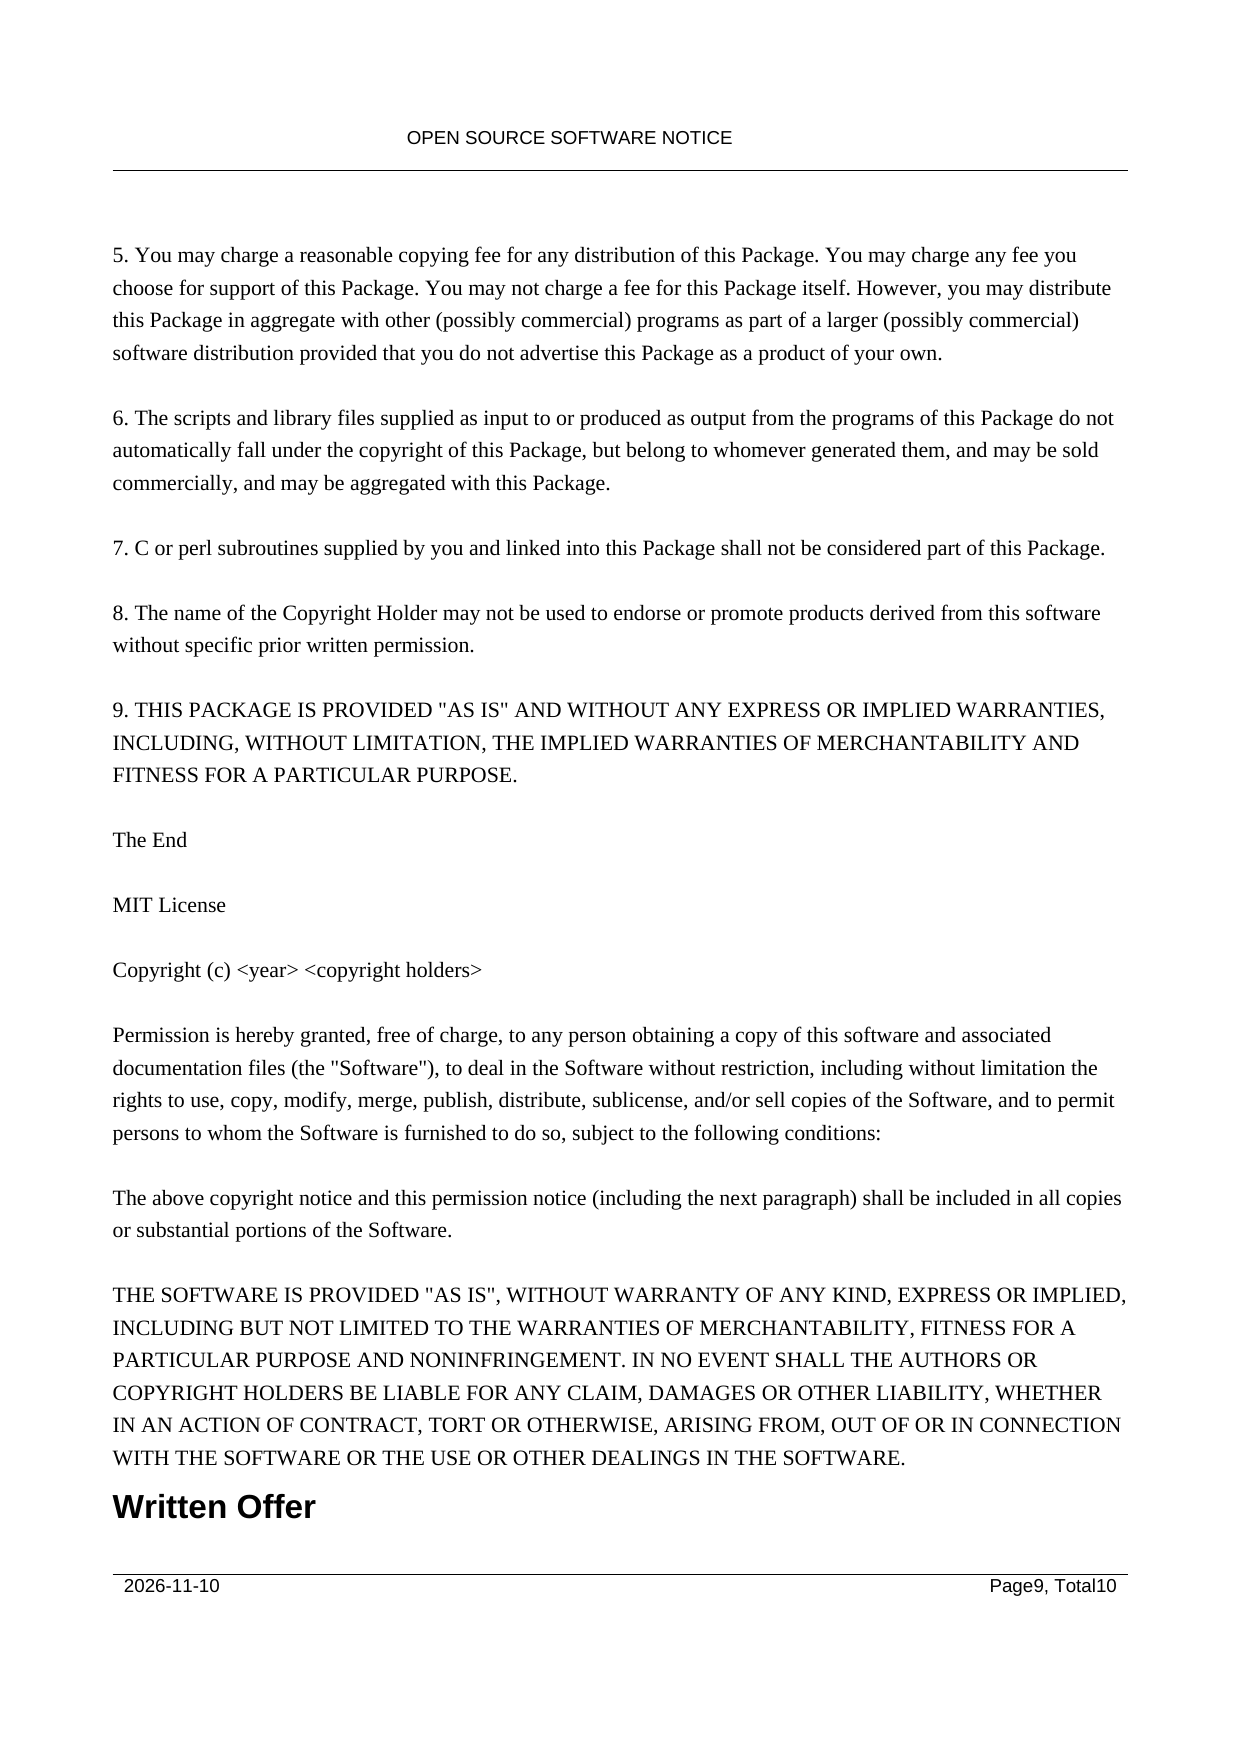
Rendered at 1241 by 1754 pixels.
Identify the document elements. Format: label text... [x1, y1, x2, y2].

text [112, 206, 1128, 1474]
text Written Offer [112, 1474, 1128, 1539]
